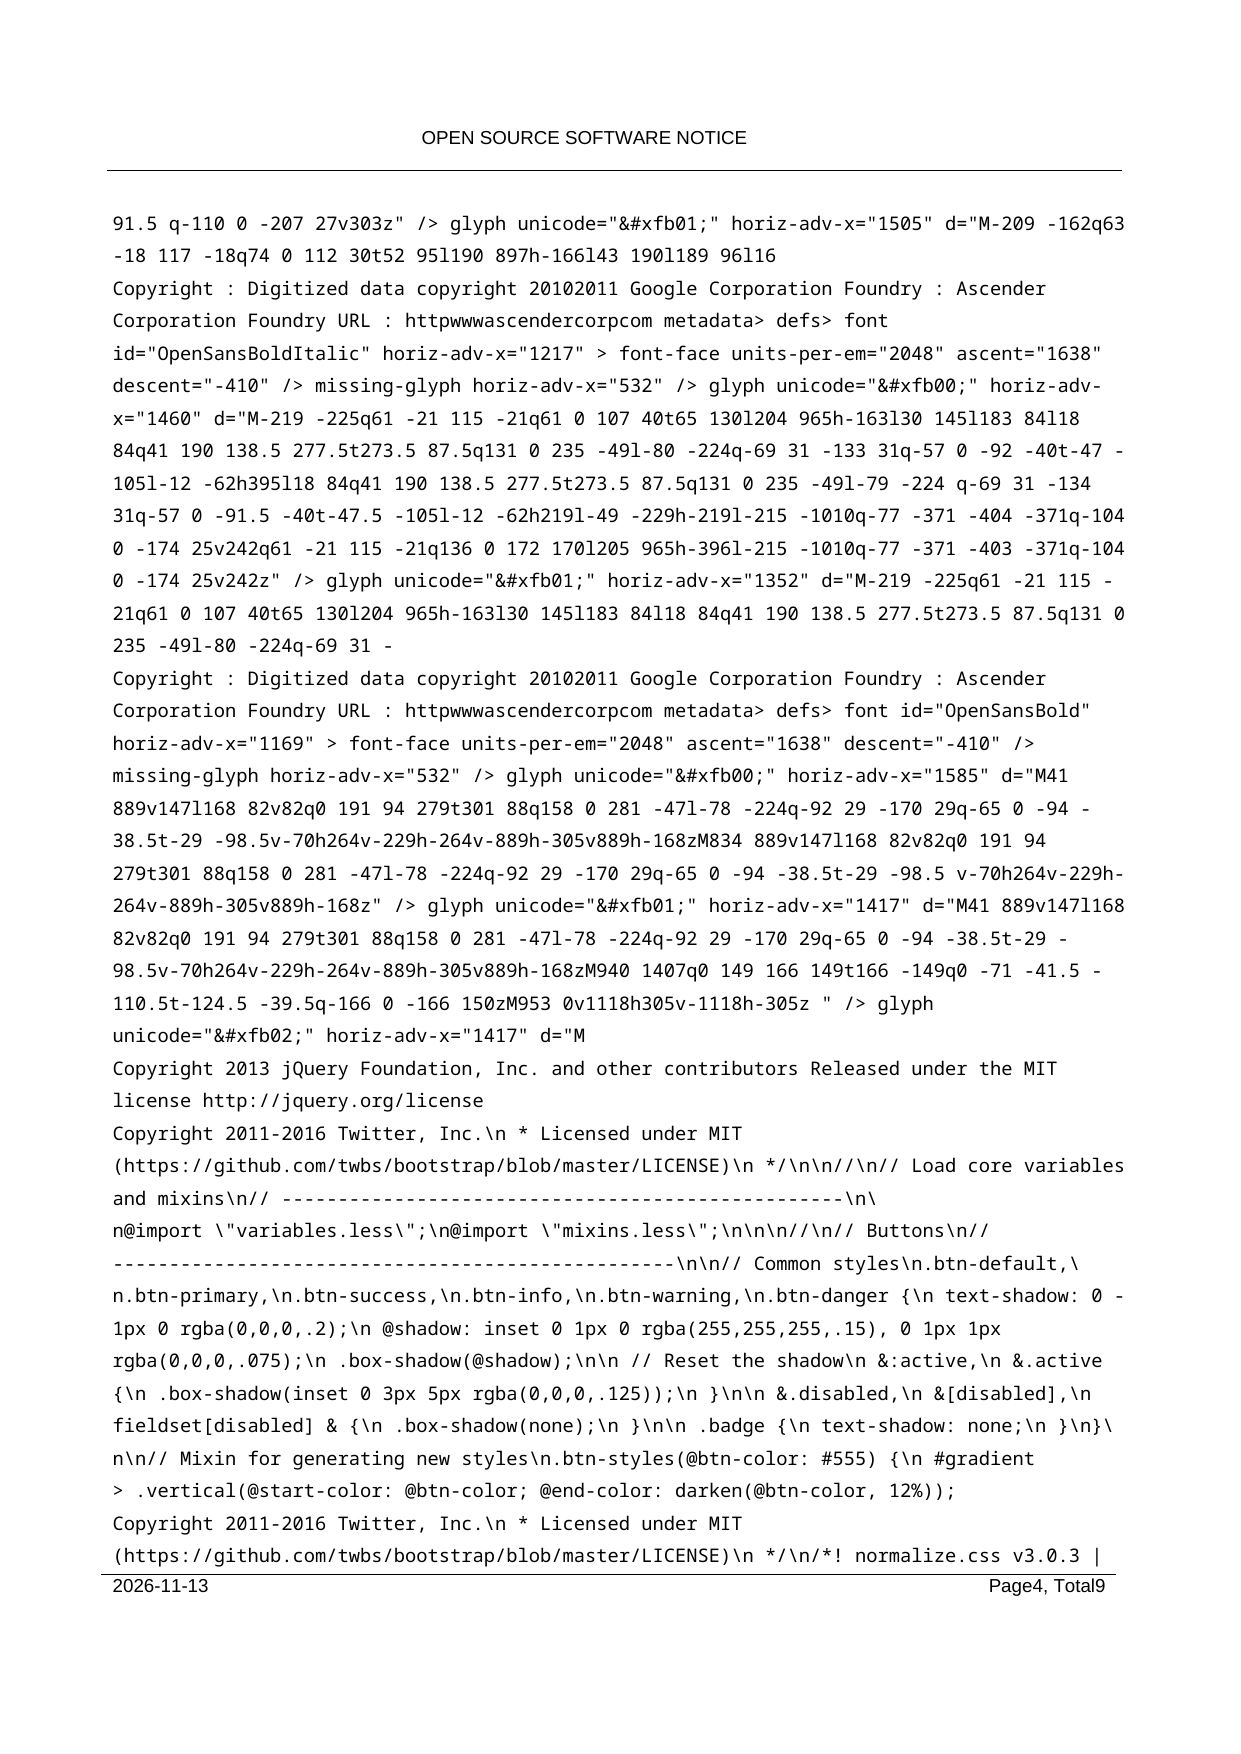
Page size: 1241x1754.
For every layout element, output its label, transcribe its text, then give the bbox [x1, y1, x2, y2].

text Copyright 2011-2016 Twitter, Inc.\n * Licensed under MIT (https://github.com/twbs/bootstrap/blob/master/LICENSE)\n */\n\n//\n// Load core variables and mixins\n// --------------------------------------------------\n\n@import \"variables.less\";\n@import \"mixins.less\";\n\n\n//\n// Buttons\n// --------------------------------------------------\n\n// Common styles\n.btn-default,\n.btn-primary,\n.btn-success,\n.btn-info,\n.btn-warning,\n.btn-danger {\n text-shadow: 0 -1px 0 rgba(0,0,0,.2);\n @shadow: inset 0 1px 0 rgba(255,255,255,.15), 0 1px 1px rgba(0,0,0,.075);\n .box-shadow(@shadow);\n\n // Reset the shadow\n &:active,\n &.active {\n .box-shadow(inset 0 3px 5px rgba(0,0,0,.125));\n }\n\n &.disabled,\n &[disabled],\n fieldset[disabled] & {\n .box-shadow(none);\n }\n\n .badge {\n text-shadow: none;\n }\n}\n\n// Mixin for generating new styles\n.btn-styles(@btn-color: #555) {\n #gradient > .vertical(@start-color: @btn-color; @end-color: darken(@btn-color, 12%)); [112, 1116, 1128, 1506]
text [112, 1506, 1128, 1571]
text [112, 206, 1128, 271]
text Copyright : Digitized data copyright 20102011 Google Corporation Foundry : Ascender Corporation Foundry URL : httpwwwascendercorpcom metadata> defs> font id="OpenSansBold" horiz-adv-x="1169" > font-face units-per-em="2048" ascent="1638" descent="-410" /> missing-glyph horiz-adv-x="532" /> glyph unicode="&#xfb00;" horiz-adv-x="1585" d="M41 889v147l168 82v82q0 191 94 279t301 88q158 0 281 -47l-78 -224q-92 29 -170 29q-65 0 -94 -38.5t-29 -98.5v-70h264v-229h-264v-889h-305v889h-168zM834 889v147l168 82v82q0 191 94 279t301 88q158 0 281 -47l-78 -224q-92 29 -170 29q-65 0 -94 -38.5t-29 -98.5 v-70h264v-229h-264v-889h-305v889h-168z" /> glyph unicode="&#xfb01;" horiz-adv-x="1417" d="M41 889v147l168 82v82q0 191 94 279t301 88q158 0 281 -47l-78 -224q-92 29 -170 29q-65 0 -94 -38.5t-29 -98.5v-70h264v-229h-264v-889h-305v889h-168zM940 1407q0 149 166 149t166 -149q0 -71 -41.5 -110.5t-124.5 -39.5q-166 0 -166 150zM953 0v1118h305v-1118h-305z " /> glyph unicode="&#xfb02;" horiz-adv-x="1417" d="M [112, 661, 1128, 1051]
text Copyright : Digitized data copyright 20102011 Google Corporation Foundry : Ascender Corporation Foundry URL : httpwwwascendercorpcom metadata> defs> font id="OpenSansBoldItalic" horiz-adv-x="1217" > font-face units-per-em="2048" ascent="1638" descent="-410" /> missing-glyph horiz-adv-x="532" /> glyph unicode="&#xfb00;" horiz-adv-x="1460" d="M-219 -225q61 -21 115 -21q61 0 107 40t65 130l204 965h-163l30 145l183 84l18 84q41 190 138.5 277.5t273.5 87.5q131 0 235 -49l-80 -224q-69 31 -133 31q-57 0 -92 -40t-47 -105l-12 -62h395l18 84q41 190 138.5 277.5t273.5 87.5q131 0 235 -49l-79 -224 q-69 31 -134 31q-57 0 -91.5 -40t-47.5 -105l-12 -62h219l-49 -229h-219l-215 -1010q-77 -371 -404 -371q-104 0 -174 25v242q61 -21 115 -21q136 0 172 170l205 965h-396l-215 -1010q-77 -371 -403 -371q-104 0 -174 25v242z" /> glyph unicode="&#xfb01;" horiz-adv-x="1352" d="M-219 -225q61 -21 115 -21q61 0 107 40t65 130l204 965h-163l30 145l183 84l18 84q41 190 138.5 277.5t273.5 87.5q131 0 235 -49l-80 -224q-69 31 - [112, 271, 1128, 661]
text Copyright 2013 jQuery Foundation, Inc. and other contributors Released under the MIT license http://jquery.org/license [112, 1051, 1128, 1116]
